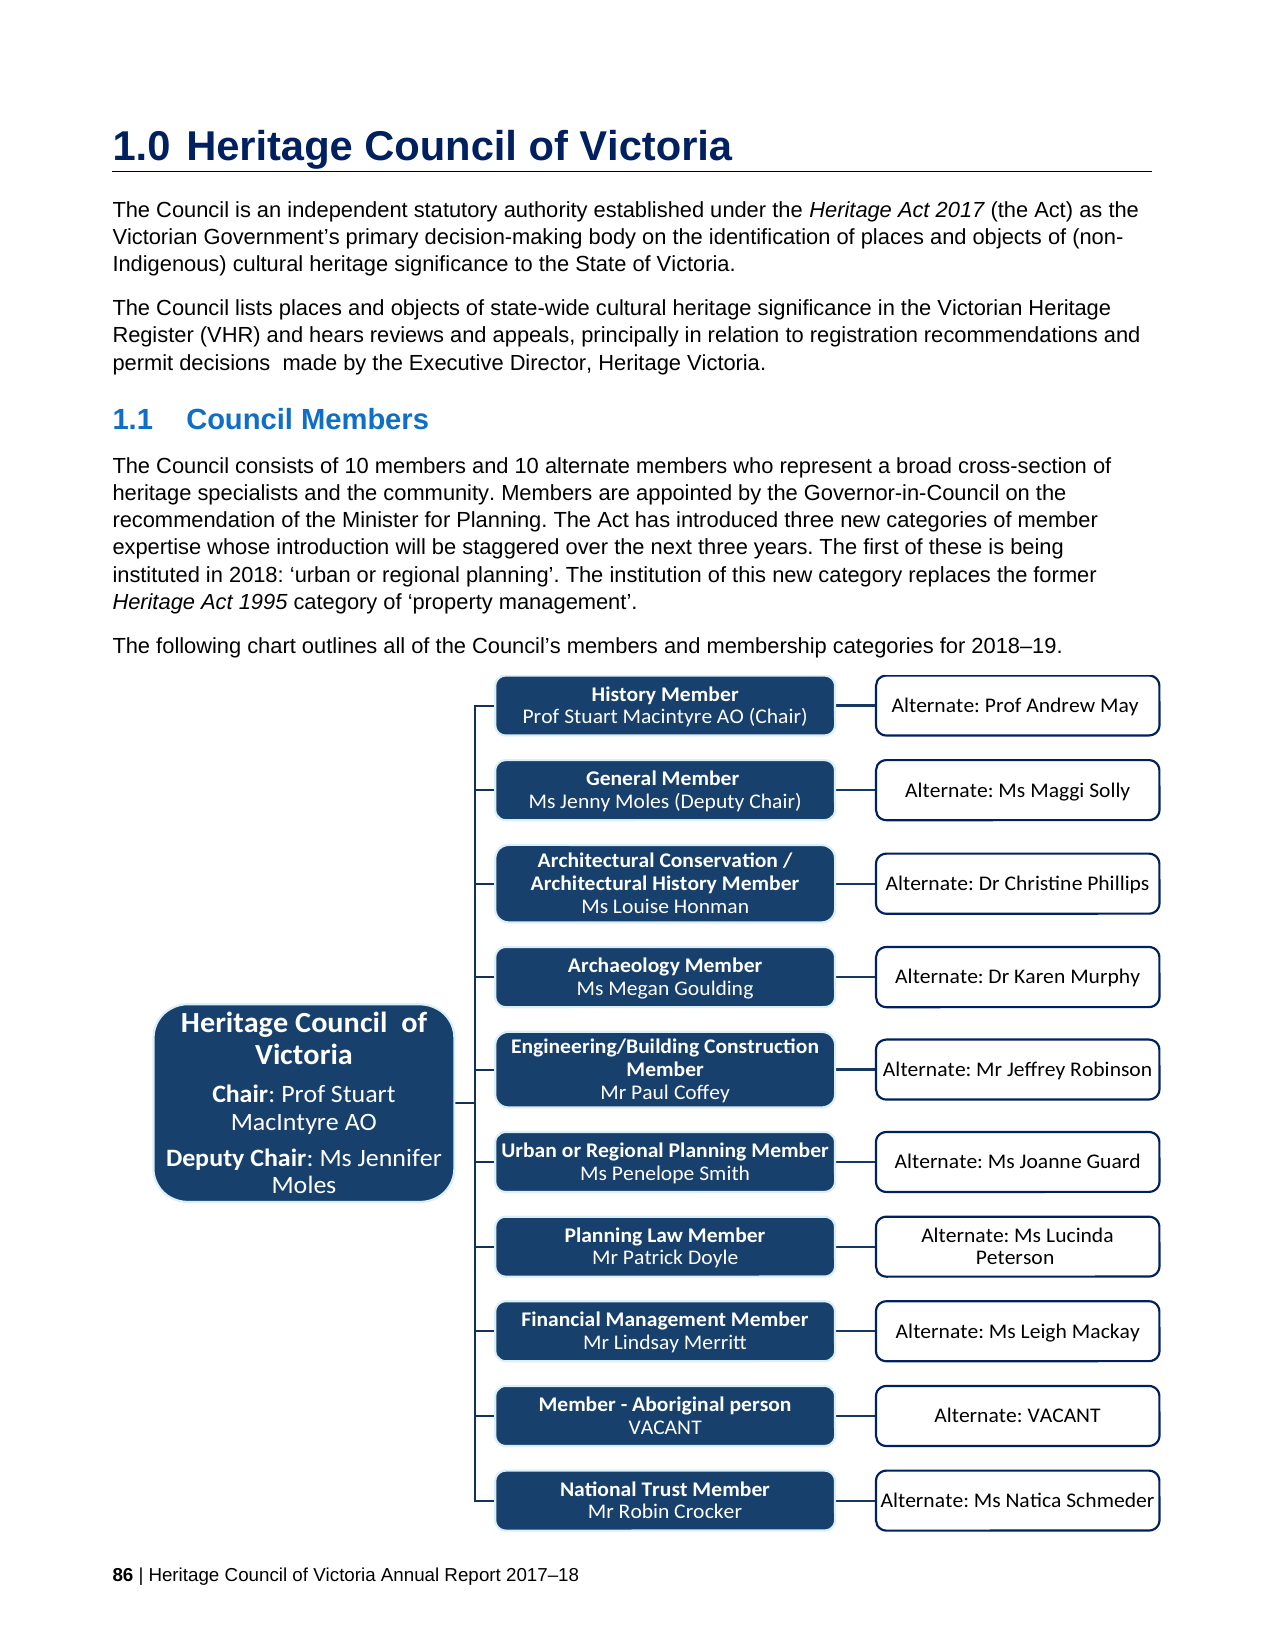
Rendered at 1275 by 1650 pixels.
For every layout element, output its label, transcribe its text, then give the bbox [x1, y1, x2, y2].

subtitle 1.0 Heritage Council of Victoria [112, 121, 1152, 171]
text The Council lists places and objects of state-wide cultural heritage significance in the Victorian Heritage Register (VHR) and hears reviews and appeals, principally in relation to registration recommendations and permit decisions made by the Executive Director, Heritage Victoria. [112, 295, 1152, 375]
text The Council is an independent statutory authority established under the Heritage Act 2017 (the Act) as the Victorian Government’s primary decision-making body on the identification of places and objects of (non-Indigenous) cultural heritage significance to the State of Victoria. [112, 197, 1152, 276]
text The following chart outlines all of the Council’s members and membership categories for 2018–19. [112, 632, 1152, 658]
text The Council consists of 10 members and 10 alternate members who represent a broad cross-section of heritage specialists and the community. Members are appointed by the Governor-in-Council on the recommendation of the Minister for Planning. The Act has introduced three new categories of member expertise whose introduction will be staggered over the next three years. The first of these is being instituted in 2018: ‘urban or regional planning’. The institution of this new category replaces the former Heritage Act 1995 category of ‘property management’. [112, 453, 1152, 614]
subtitle 1.1 Council Members [112, 402, 1152, 435]
